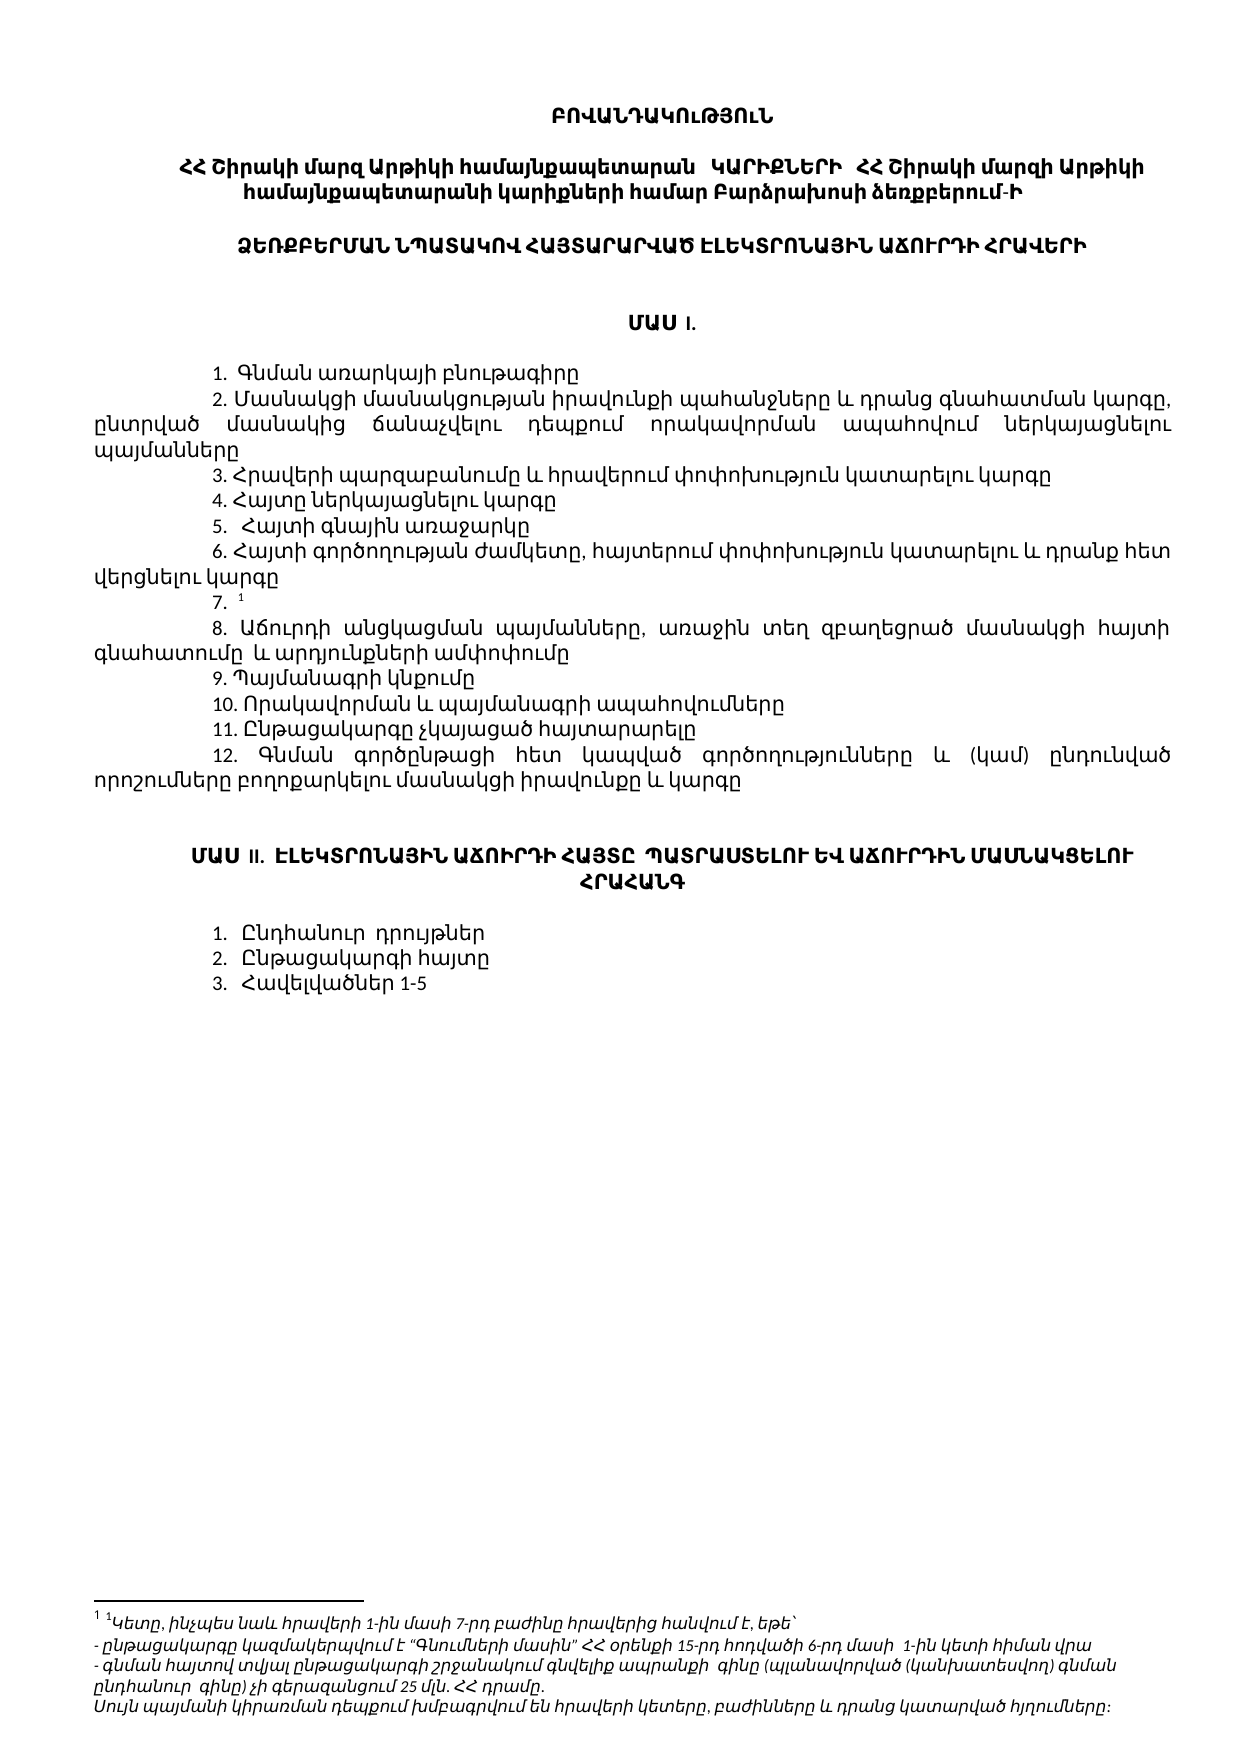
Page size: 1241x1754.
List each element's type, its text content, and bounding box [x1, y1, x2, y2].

text 6. Հայտի գործողության ժամկետը, հայտերում փոփոխություն կատարելու և դրանք հետ վերցնելու կարգը [94, 538, 1171, 589]
text ՄԱՍ I. [94, 310, 1171, 335]
text 9. Պայմանագրի կնքումը [94, 666, 1171, 691]
text 1. Ընդհանուր դրույթներ [94, 920, 1171, 945]
text 2. Մասնակցի մասնակցության իրավունքի պահանջները և դրանց գնահատման կարգը, ընտրված մասնակից ճանաչվելու դեպքում որակավորման ապահովում ներկայացնելու պայմանները [94, 386, 1171, 462]
text 2. Ընթացակարգի հայտը [94, 945, 1171, 971]
text ՁԵՌՔԲԵՐՄԱՆ ՆՊԱՏԱԿՈՎ ՀԱՅՏԱՐԱՐՎԱԾ ԷԼԵԿՏՐՈՆԱՅԻՆ ԱՃՈՒՐԴԻ ՀՐԱՎԵՐԻ [94, 233, 1171, 259]
text ԲՈՎԱՆԴԱԿՈւԹՅՈւՆ [94, 103, 1171, 128]
text 4. Հայտը ներկայացնելու կարգը [94, 488, 1171, 513]
text 3. Հրավերի պարզաբանումը և հրավերում փոփոխություն կատարելու կարգը [94, 462, 1171, 488]
text 1. Գնման առարկայի բնութագիրը [94, 361, 1171, 386]
text ՄԱՍ II. ԷԼԵԿՏՐՈՆԱՅԻՆ ԱՃՈԻՐԴԻ ՀԱՅՏԸ ՊԱՏՐԱՍՏԵԼՈՒ ԵՎ ԱՃՈՒՐԴԻՆ ՄԱՍՆԱԿՑԵԼՈՒ ՀՐԱՀԱՆԳ [94, 843, 1171, 894]
text 3. Հավելվածներ 1-5 [94, 971, 1171, 996]
text 7. 1 [94, 589, 1171, 615]
text 10. Որակավորման և պայմանագրի ապահովումները [94, 691, 1171, 716]
text 12. Գնման գործընթացի հետ կապված գործողությունները և (կամ) ընդունված որոշումները բողոքարկելու մասնակցի իրավունքը և կարգը [94, 742, 1171, 793]
text ՀՀ Շիրակի մարզ Արթիկի համայնքապետարան ԿԱՐԻՔՆԵՐԻ ՀՀ Շիրակի մարզի Արթիկի համայնքապետարանի կարիքների համար Բարձրախոսի ձեռքբերում-Ի [94, 154, 1171, 205]
text 11. Ընթացակարգը չկայացած հայտարարելը [94, 716, 1171, 742]
text 5. Հայտի գնային առաջարկը [94, 513, 1171, 538]
text 8. Աճուրդի անցկացման պայմանները, առաջին տեղ զբաղեցրած մասնակցի հայտի գնահատումը և արդյունքների ամփոփումը [94, 615, 1171, 666]
